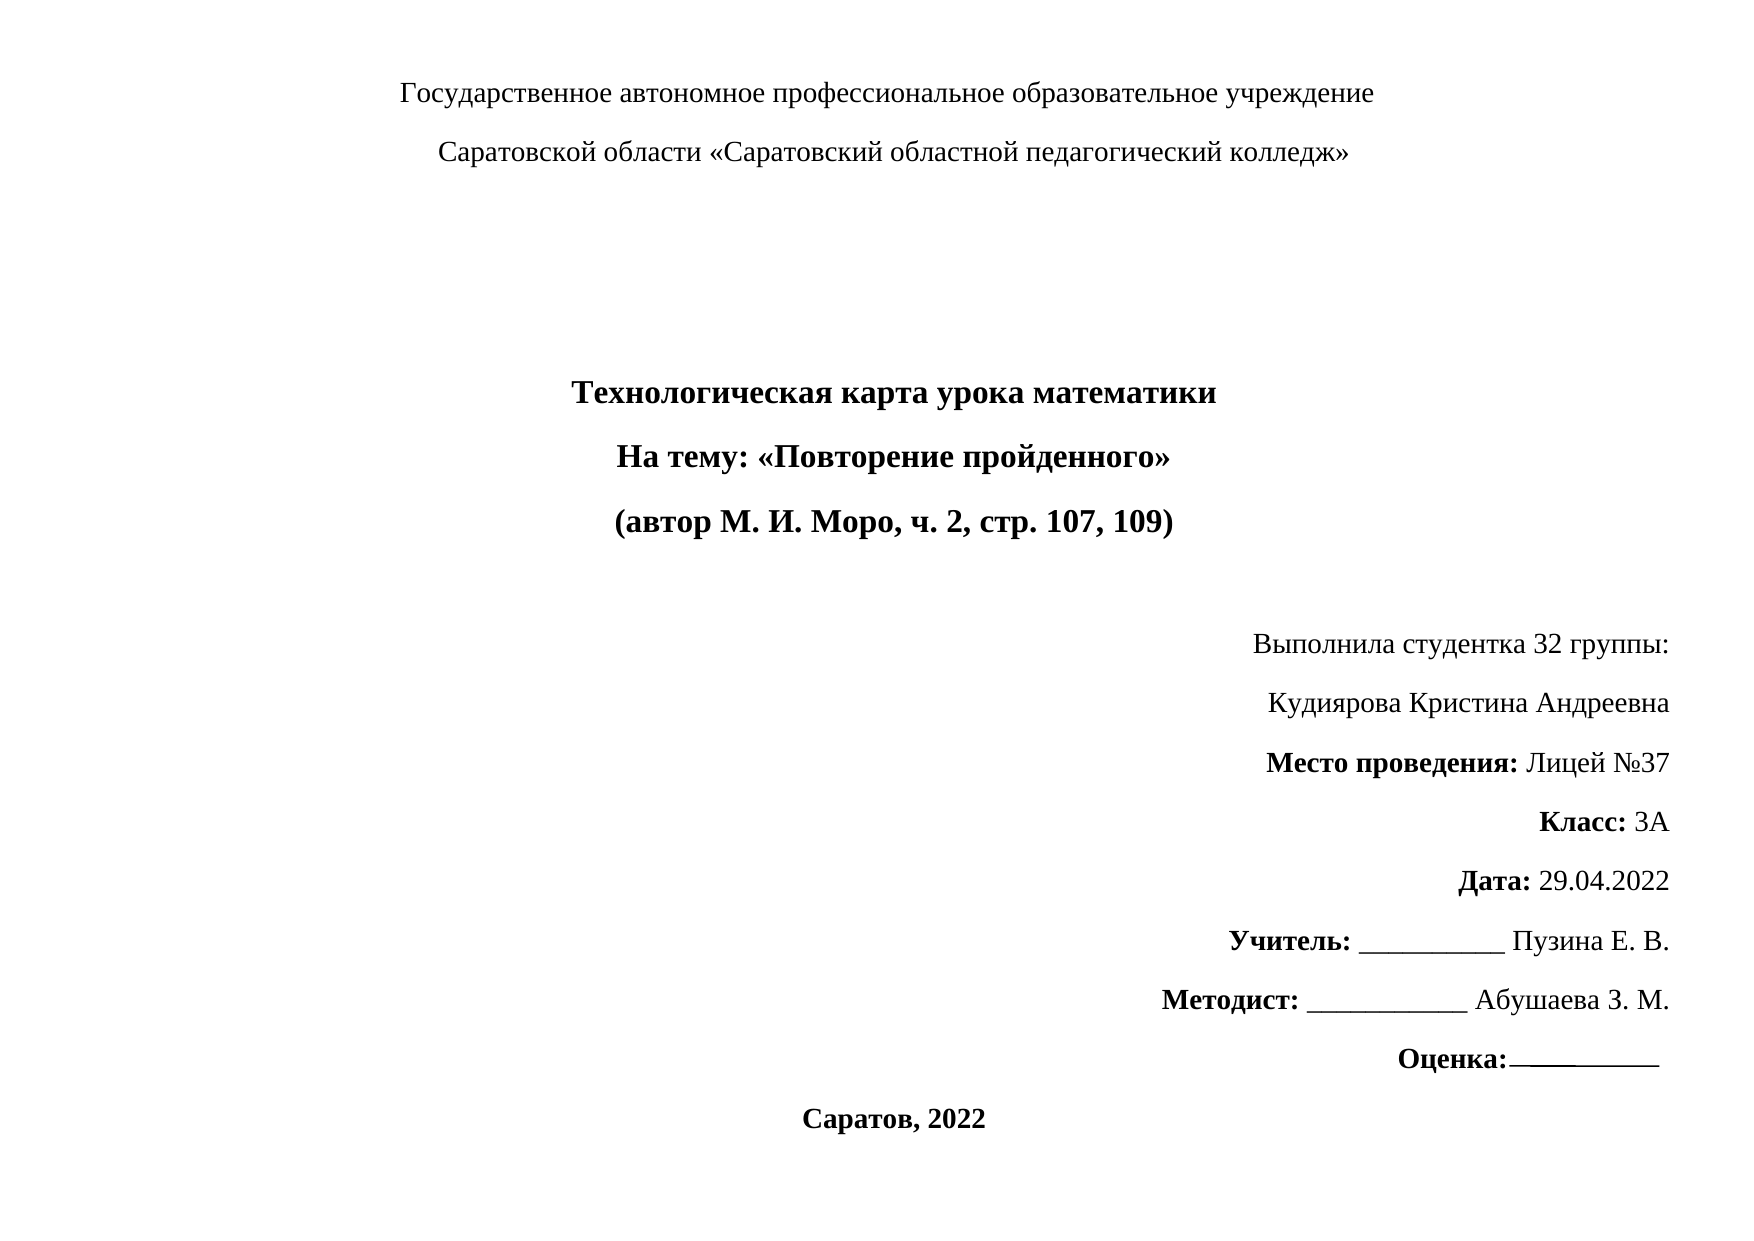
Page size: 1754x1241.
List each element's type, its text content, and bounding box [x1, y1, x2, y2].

text Кудиярова Кристина Андреевна [75, 685, 1670, 719]
text Учитель: __________ Пузина Е. В. [75, 923, 1670, 956]
text Технологическая карта урока математики [75, 372, 1713, 410]
text Методист: ___________ Абушаева З. М. [75, 982, 1670, 1016]
text Оценка: [75, 1042, 1713, 1075]
text Дата: 29.04.2022 [75, 863, 1670, 897]
text Класс: 3А [75, 804, 1670, 838]
text Саратов, 2022 [75, 1101, 1713, 1134]
text Выполнила студентка 32 группы: [75, 626, 1670, 659]
text Государственное автономное профессиональное образовательное учреждение [75, 75, 1699, 108]
text Саратовской области «Саратовский областной педагогический колледж» [75, 134, 1713, 168]
text Место проведения: Лицей №37 [75, 745, 1670, 778]
text На тему: «Повторение пройденного» [75, 437, 1713, 475]
text (автор М. И. Моро, ч. 2, стр. 107, 109) [75, 502, 1713, 540]
